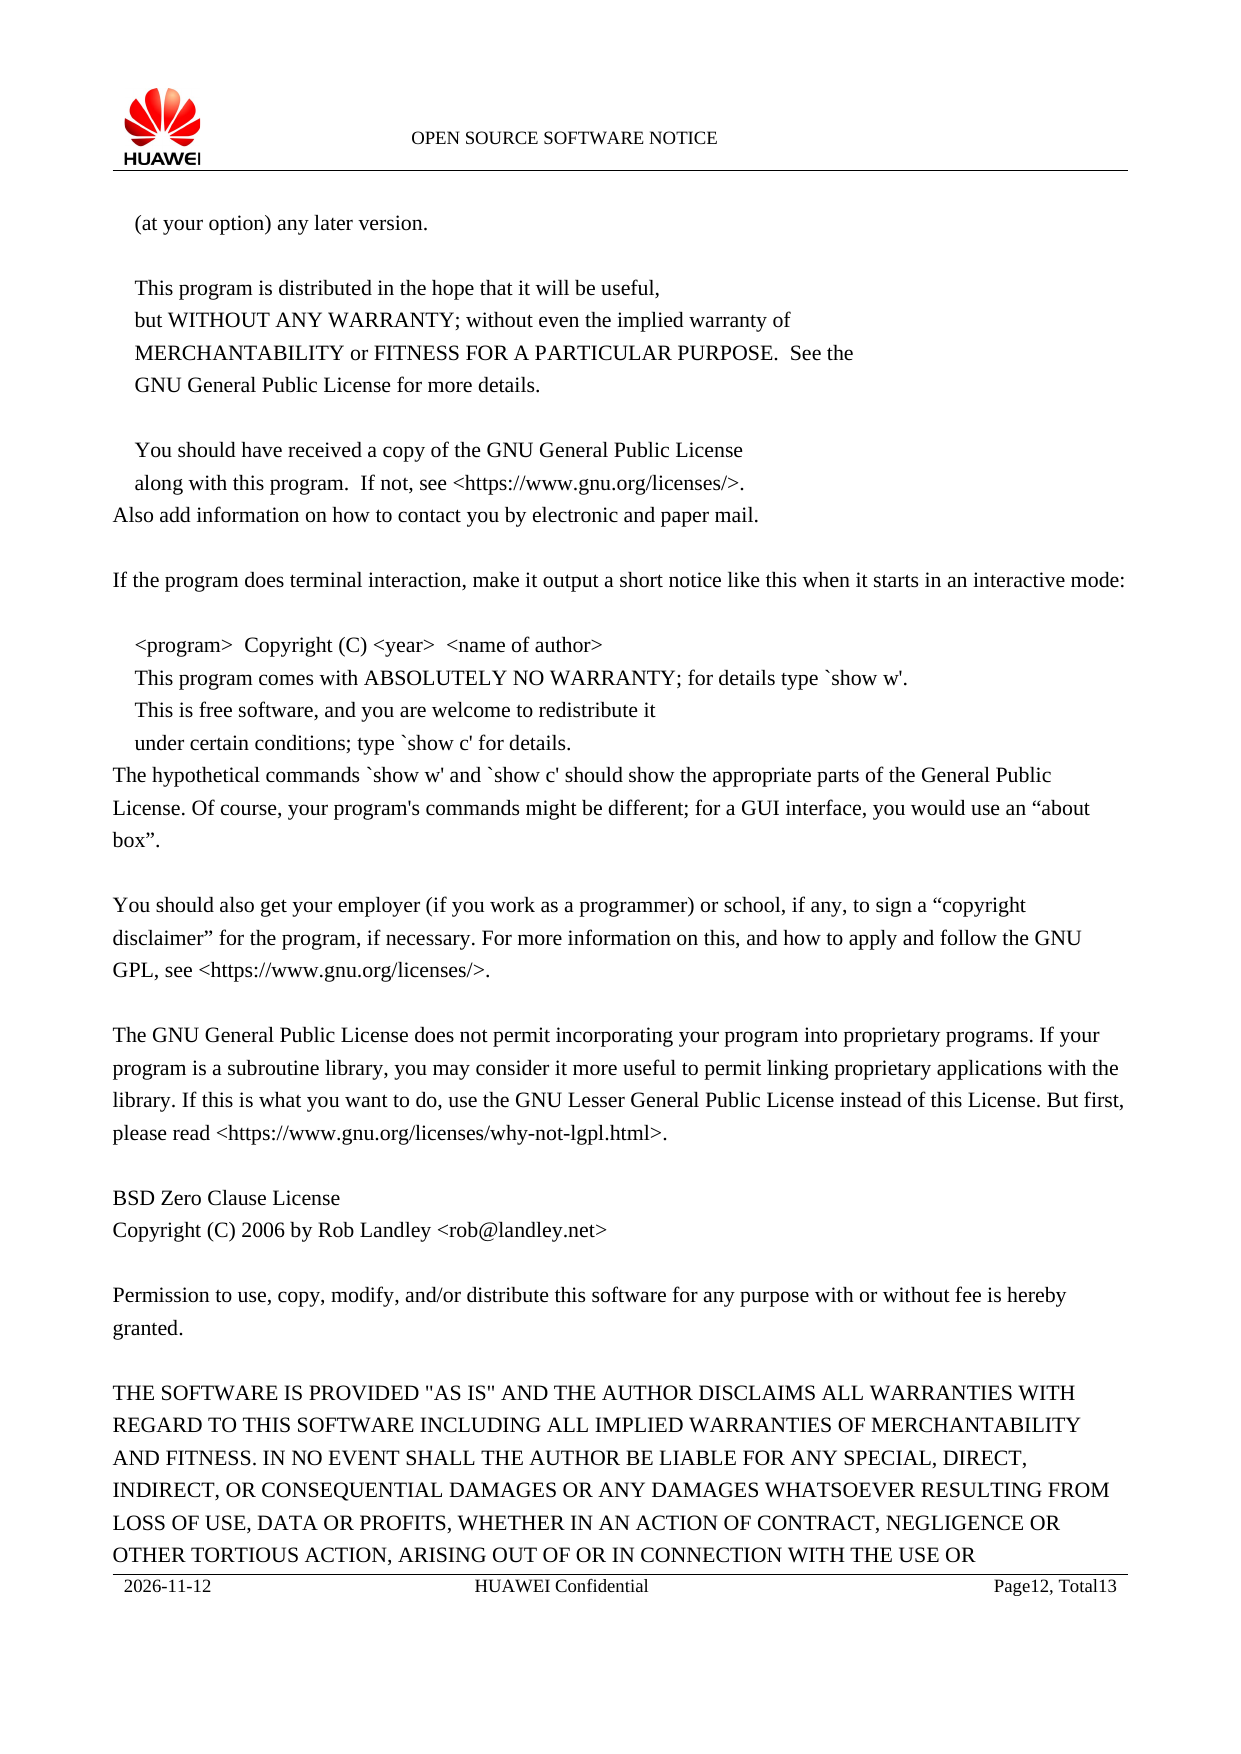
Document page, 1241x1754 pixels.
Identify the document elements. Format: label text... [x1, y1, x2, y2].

picture [124, 88, 201, 165]
